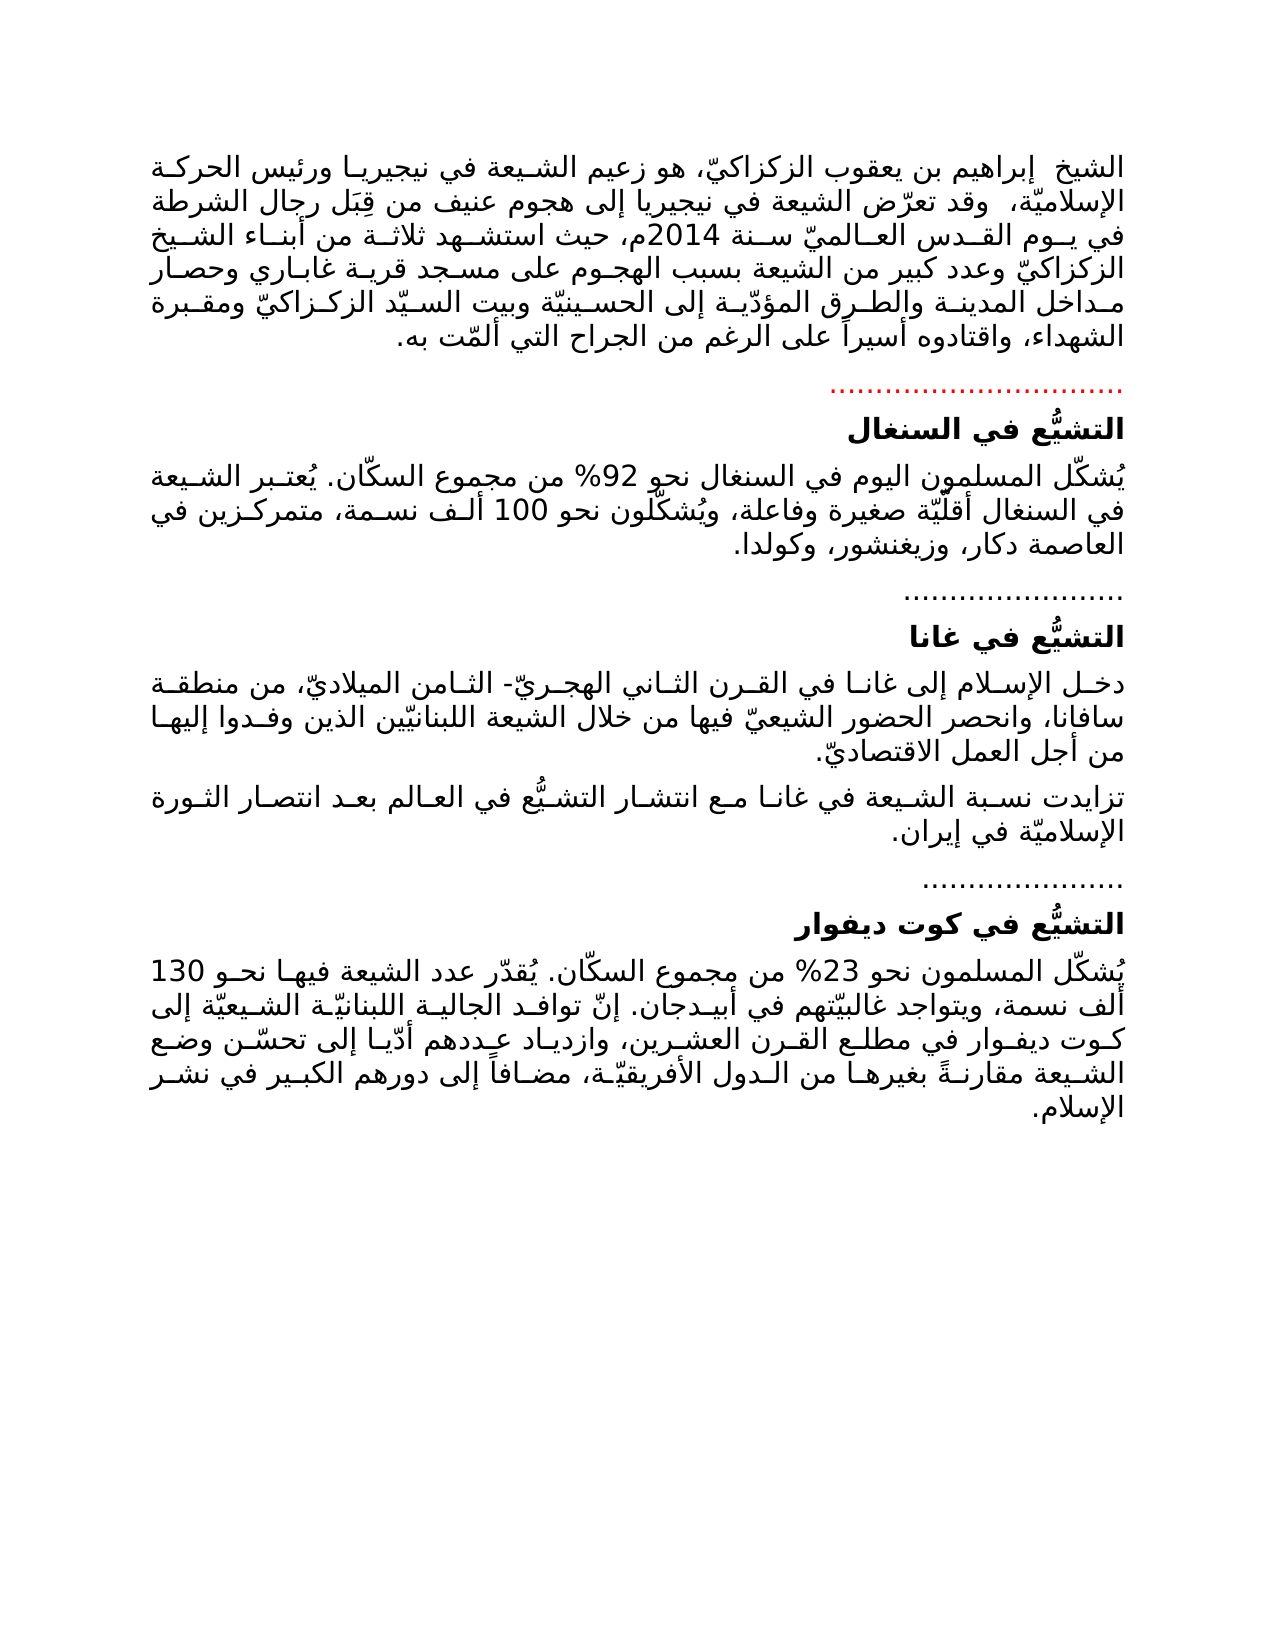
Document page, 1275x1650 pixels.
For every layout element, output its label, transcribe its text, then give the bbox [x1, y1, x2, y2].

text ...................... [150, 861, 1125, 895]
text التشيُّع في السنغال [150, 413, 1125, 447]
text تزايدت نسبة الشيعة في غانا مع انتشار التشيُّع في العالم بعد انتصار الثورة الإسلاميّة في إيران. [150, 781, 1125, 849]
text ................................ [150, 366, 1125, 400]
text يُشكّل المسلمون اليوم في السنغال نحو 92% من مجموع السكّان. يُعتبر الشيعة في السنغال أقلّيّة صغيرة وفاعلة، ويُشكّلون نحو 100 ألف نسمة، متمركزين في العاصمة دكار، وزيغنشور، وكولدا. [150, 459, 1125, 561]
text ........................ [150, 573, 1125, 607]
text التشيُّع في كوت ديفوار [150, 908, 1125, 942]
text الشيخ إبراهيم بن يعقوب الزكزاكيّ، هو زعيم الشيعة في نيجيريا ورئيس الحركة الإسلاميّة، وقد تعرّض الشيعة في نيجيريا إلى هجوم عنيف من قِبَل رجال الشرطة في يوم القدس العالميّ سنة 2014م، حيث استشهد ثلاثة من أبناء الشيخ الزكزاكيّ وعدد كبير من الشيعة بسبب الهجوم على مسجد قرية غاباري وحصار مداخل المدينة والطرق المؤدّية إلى الحسينيّة وبيت السيّد الزكزاكيّ ومقبرة الشهداء، واقتادوه أسيراً على الرغم من الجراح التي ألمّت به. [150, 150, 1125, 354]
text التشيُّع في غانا [150, 620, 1125, 654]
text يُشكّل المسلمون نحو 23% من مجموع السكّان. يُقدّر عدد الشيعة فيها نحو 130 ألف نسمة، ويتواجد غالبيّتهم في أبيدجان. إنّ توافد الجالية اللبنانيّة الشيعيّة إلى كوت ديفوار في مطلع القرن العشرين، وازدياد عددهم أدّيا إلى تحسّن وضع الشيعة مقارنةً بغيرها من الدول الأفريقيّة، مضافاً إلى دورهم الكبير في نشر الإسلام. [150, 954, 1125, 1124]
text دخل الإسلام إلى غانا في القرن الثاني الهجريّ- الثامن الميلاديّ، من منطقة سافانا، وانحصر الحضور الشيعيّ فيها من خلال الشيعة اللبنانيّين الذين وفدوا إليها من أجل العمل الاقتصاديّ. [150, 666, 1125, 768]
